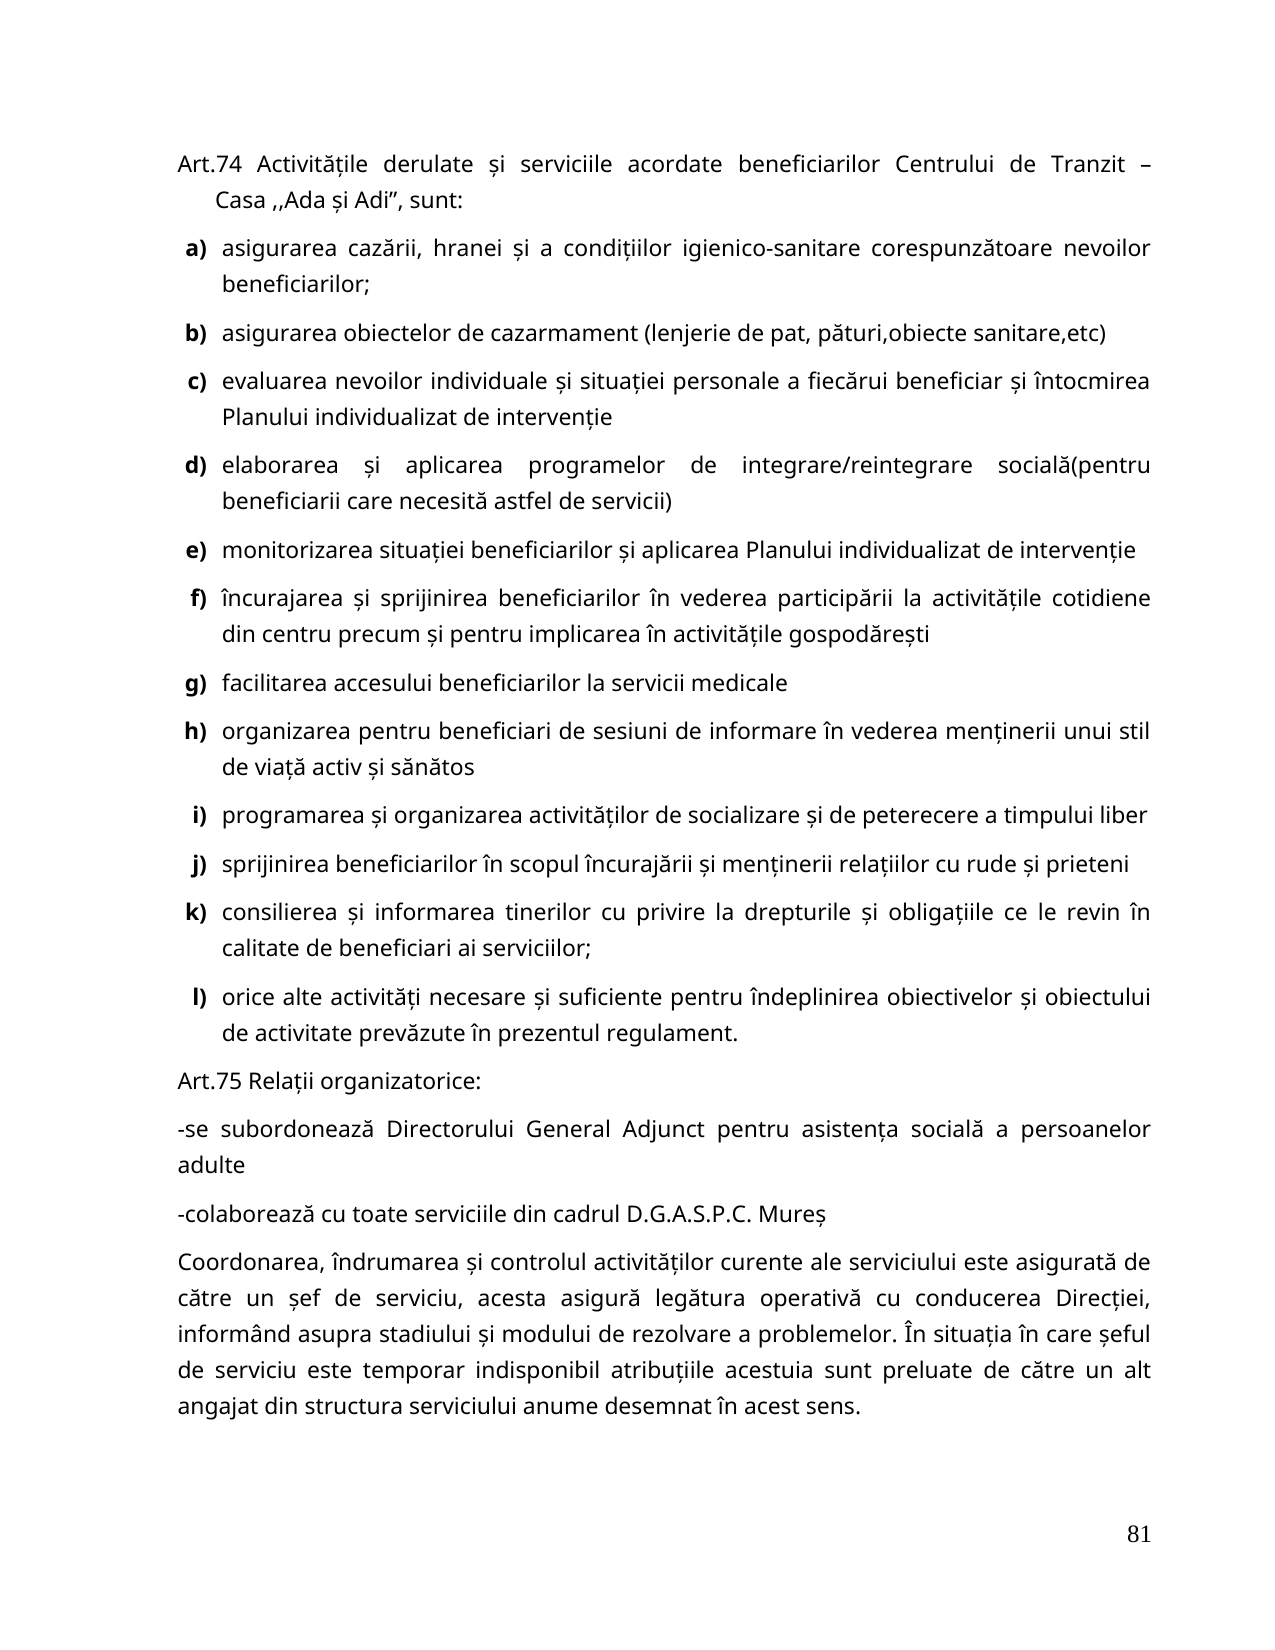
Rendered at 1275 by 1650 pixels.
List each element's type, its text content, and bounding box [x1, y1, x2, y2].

list evaluarea nevoilor individuale şi situaţiei personale a fiecărui beneficiar şi întocmirea Planului individualizat de intervenţie [207, 365, 1152, 432]
list organizarea pentru beneficiari de sesiuni de informare în vederea menţinerii unui stil de viaţă activ şi sănătos [207, 715, 1152, 782]
text Art.74 Activităţile derulate şi serviciile acordate beneficiarilor Centrului de Tranzit – Casa ,,Ada şi Adi”, sunt: [177, 148, 1152, 215]
text Coordonarea, îndrumarea şi controlul activităţilor curente ale serviciului este asigurată de către un şef de serviciu, acesta asigură legătura operativă cu conducerea Direcţiei, informând asupra stadiului şi modului de rezolvare a problemelor. În situaţia în care şeful de serviciu este temporar indisponibil atribuţiile acestuia sunt preluate de către un alt angajat din structura serviciului anume desemnat în acest sens. [177, 1246, 1152, 1421]
list orice alte activităţi necesare şi suficiente pentru îndeplinirea obiectivelor şi obiectului de activitate prevăzute în prezentul regulament. [207, 981, 1152, 1048]
text -colaborează cu toate serviciile din cadrul D.G.A.S.P.C. Mureş [177, 1198, 1152, 1229]
list monitorizarea situaţiei beneficiarilor şi aplicarea Planului individualizat de intervenţie [207, 534, 1152, 565]
list consilierea şi informarea tinerilor cu privire la drepturile şi obligaţiile ce le revin în calitate de beneficiari ai serviciilor; [207, 896, 1152, 963]
list asigurarea cazării, hranei şi a condiţiilor igienico-sanitare corespunzătoare nevoilor beneficiarilor; [207, 232, 1152, 299]
list programarea şi organizarea activităţilor de socializare şi de peterecere a timpului liber [207, 799, 1152, 831]
list facilitarea accesului beneficiarilor la servicii medicale [207, 666, 1152, 698]
list încurajarea şi sprijinirea beneficiarilor în vederea participării la activităţile cotidiene din centru precum şi pentru implicarea în activităţile gospodăreşti [207, 582, 1152, 649]
list elaborarea şi aplicarea programelor de integrare/reintegrare socială(pentru beneficiarii care necesită astfel de servicii) [207, 449, 1152, 516]
list asigurarea obiectelor de cazarmament (lenjerie de pat, pături,obiecte sanitare,etc) [207, 316, 1152, 348]
text -se subordonează Directorului General Adjunct pentru asistenţa socială a persoanelor adulte [177, 1113, 1152, 1181]
list sprijinirea beneficiarilor în scopul încurajării şi menţinerii relaţiilor cu rude şi prieteni [207, 848, 1152, 879]
text Art.75 Relaţii organizatorice: [177, 1065, 1152, 1096]
